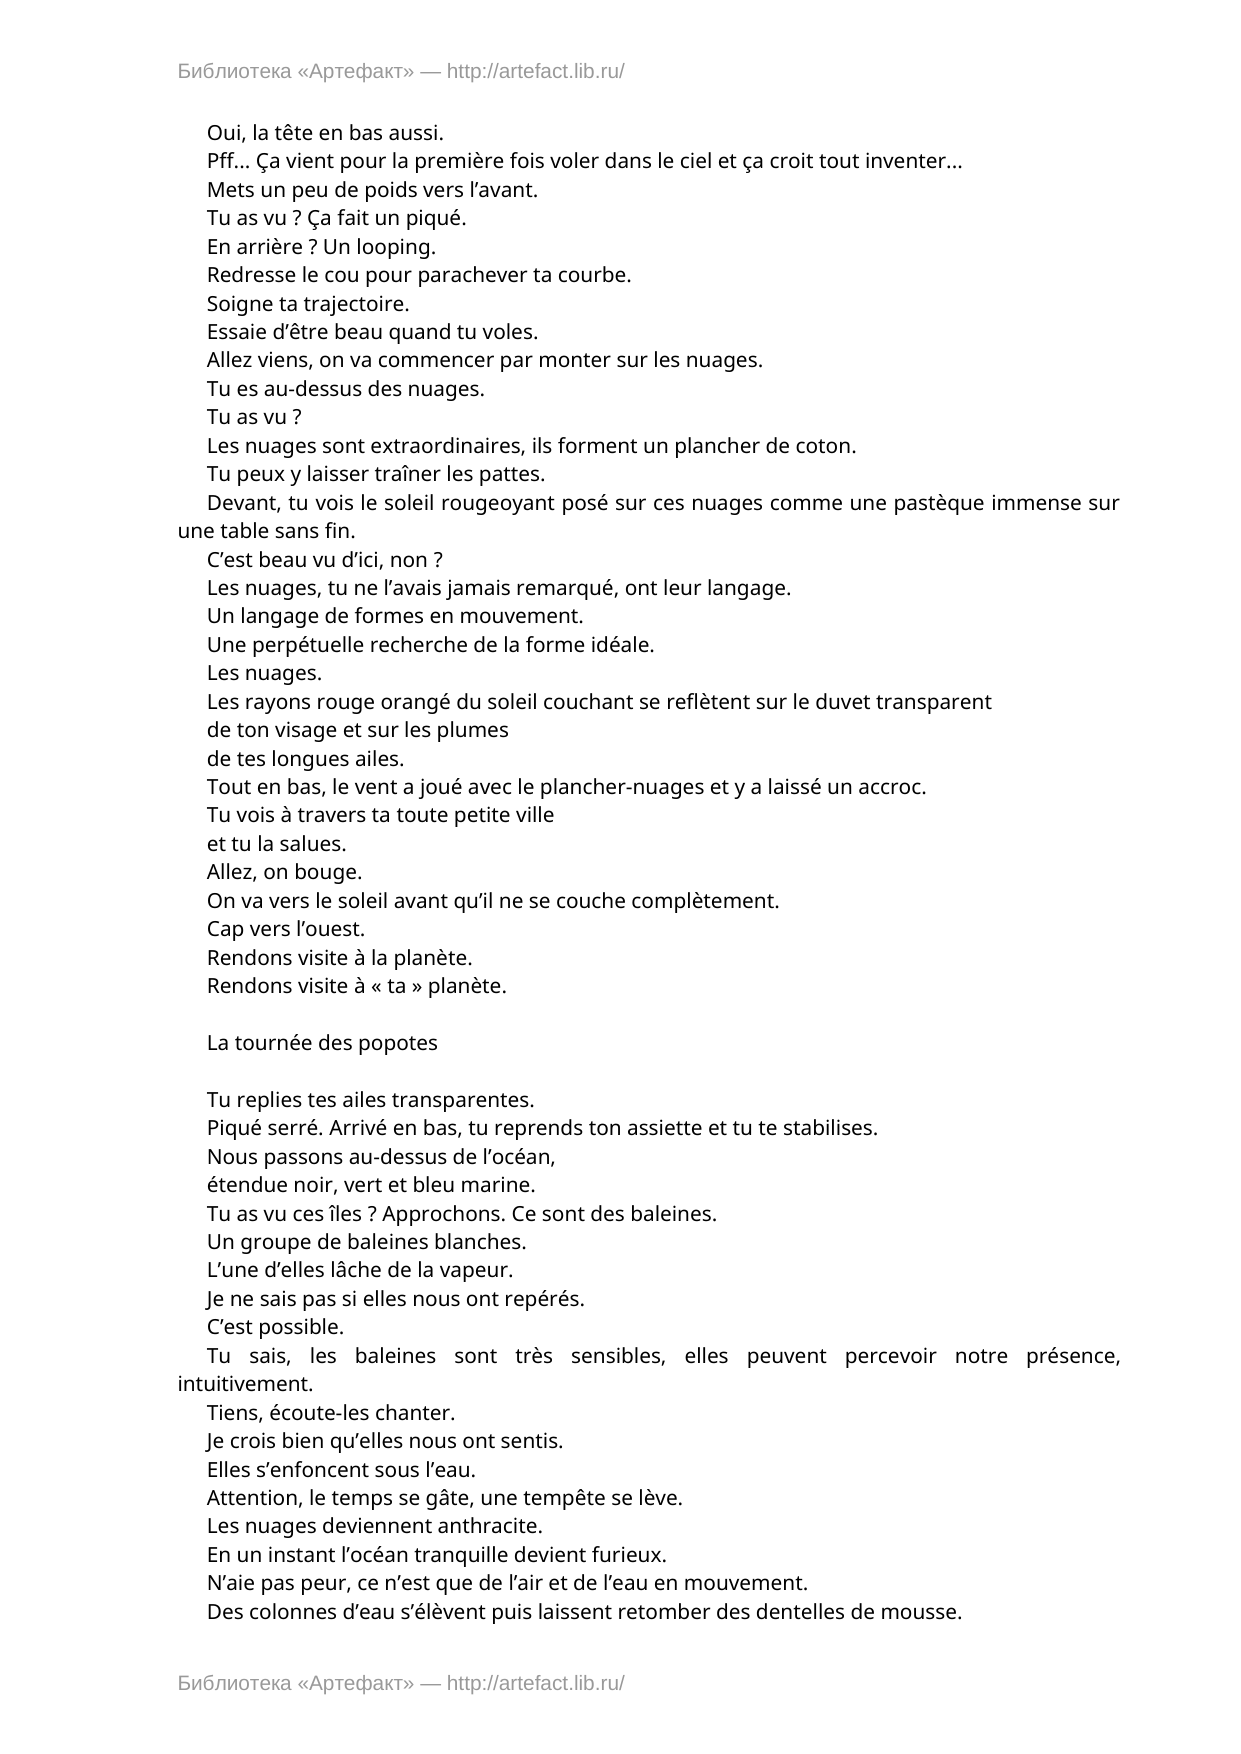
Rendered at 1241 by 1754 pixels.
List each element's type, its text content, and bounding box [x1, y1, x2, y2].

text Soigne ta trajectoire. [177, 289, 1122, 317]
text Pff... Ça vient pour la première fois voler dans le ciel et ça croit tout inventer... [177, 147, 1122, 175]
text Elles s’enfoncent sous l’eau. [177, 1455, 1122, 1483]
text Tiens, écoute-les chanter. [177, 1398, 1122, 1426]
text Allez viens, on va commencer par monter sur les nuages. [177, 346, 1122, 374]
text Les nuages sont extraordinaires, ils forment un plancher de coton. [177, 431, 1122, 459]
text Attention, le temps se gâte, une tempête se lève. [177, 1483, 1122, 1512]
text Tu peux y laisser traîner les pattes. [177, 459, 1122, 488]
text étendue noir, vert et bleu marine. [177, 1170, 1122, 1199]
text Je crois bien qu’elles nous ont sentis. [177, 1426, 1122, 1455]
text On va vers le soleil avant qu’il ne se couche complètement. [177, 886, 1122, 914]
text L’une d’elles lâche de la vapeur. [177, 1256, 1122, 1284]
text Allez, on bouge. [177, 857, 1122, 886]
text Essaie d’être beau quand tu voles. [177, 317, 1122, 346]
subtitle La tournée des popotes [177, 1028, 1122, 1057]
text Tu replies tes ailes transparentes. [177, 1085, 1122, 1113]
text C’est beau vu d’ici, non ? [177, 545, 1122, 573]
text Tu es au-dessus des nuages. [177, 374, 1122, 402]
text Les nuages, tu ne l’avais jamais remarqué, ont leur langage. [177, 573, 1122, 602]
text Un groupe de baleines blanches. [177, 1227, 1122, 1256]
text C’est possible. [177, 1312, 1122, 1341]
text Des colonnes d’eau s’élèvent puis laissent retomber des dentelles de mousse. [177, 1597, 1122, 1625]
text Une perpétuelle recherche de la forme idéale. [177, 630, 1122, 658]
text En un instant l’océan tranquille devient furieux. [177, 1540, 1122, 1568]
text Cap vers l’ouest. [177, 914, 1122, 943]
text Piqué serré. Arrivé en bas, tu reprends ton assiette et tu te stabilises. [177, 1113, 1122, 1142]
text Tu as vu ces îles ? Approchons. Ce sont des baleines. [177, 1199, 1122, 1227]
text de ton visage et sur les plumes [177, 715, 1122, 744]
text Rendons visite à la planète. [177, 943, 1122, 971]
text Tu sais, les baleines sont très sensibles, elles peuvent percevoir notre présence, intuitivement. [177, 1341, 1122, 1398]
text Mets un peu de poids vers l’avant. [177, 175, 1122, 203]
text En arrière ? Un looping. [177, 232, 1122, 260]
text Rendons visite à « ta » planète. [177, 971, 1122, 1000]
text Tout en bas, le vent a joué avec le plancher-nuages et y a laissé un accroc. [177, 772, 1122, 801]
text Oui, la tête en bas aussi. [177, 118, 1122, 147]
text Tu vois à travers ta toute petite ville [177, 801, 1122, 829]
text Les nuages. [177, 658, 1122, 687]
text Les rayons rouge orangé du soleil couchant se reflètent sur le duvet transparent [177, 687, 1122, 715]
text et tu la salues. [177, 829, 1122, 857]
text Tu as vu ? [177, 402, 1122, 431]
text N’aie pas peur, ce n’est que de l’air et de l’eau en mouvement. [177, 1568, 1122, 1597]
text Tu as vu ? Ça fait un piqué. [177, 203, 1122, 232]
text Je ne sais pas si elles nous ont repérés. [177, 1284, 1122, 1312]
text de tes longues ailes. [177, 744, 1122, 772]
text Les nuages deviennent anthracite. [177, 1512, 1122, 1540]
text Un langage de formes en mouvement. [177, 602, 1122, 630]
text Redresse le cou pour parachever ta courbe. [177, 260, 1122, 289]
text Nous passons au-dessus de l’océan, [177, 1142, 1122, 1170]
text Devant, tu vois le soleil rougeoyant posé sur ces nuages comme une pastèque immense sur une table sans fin. [177, 488, 1122, 545]
